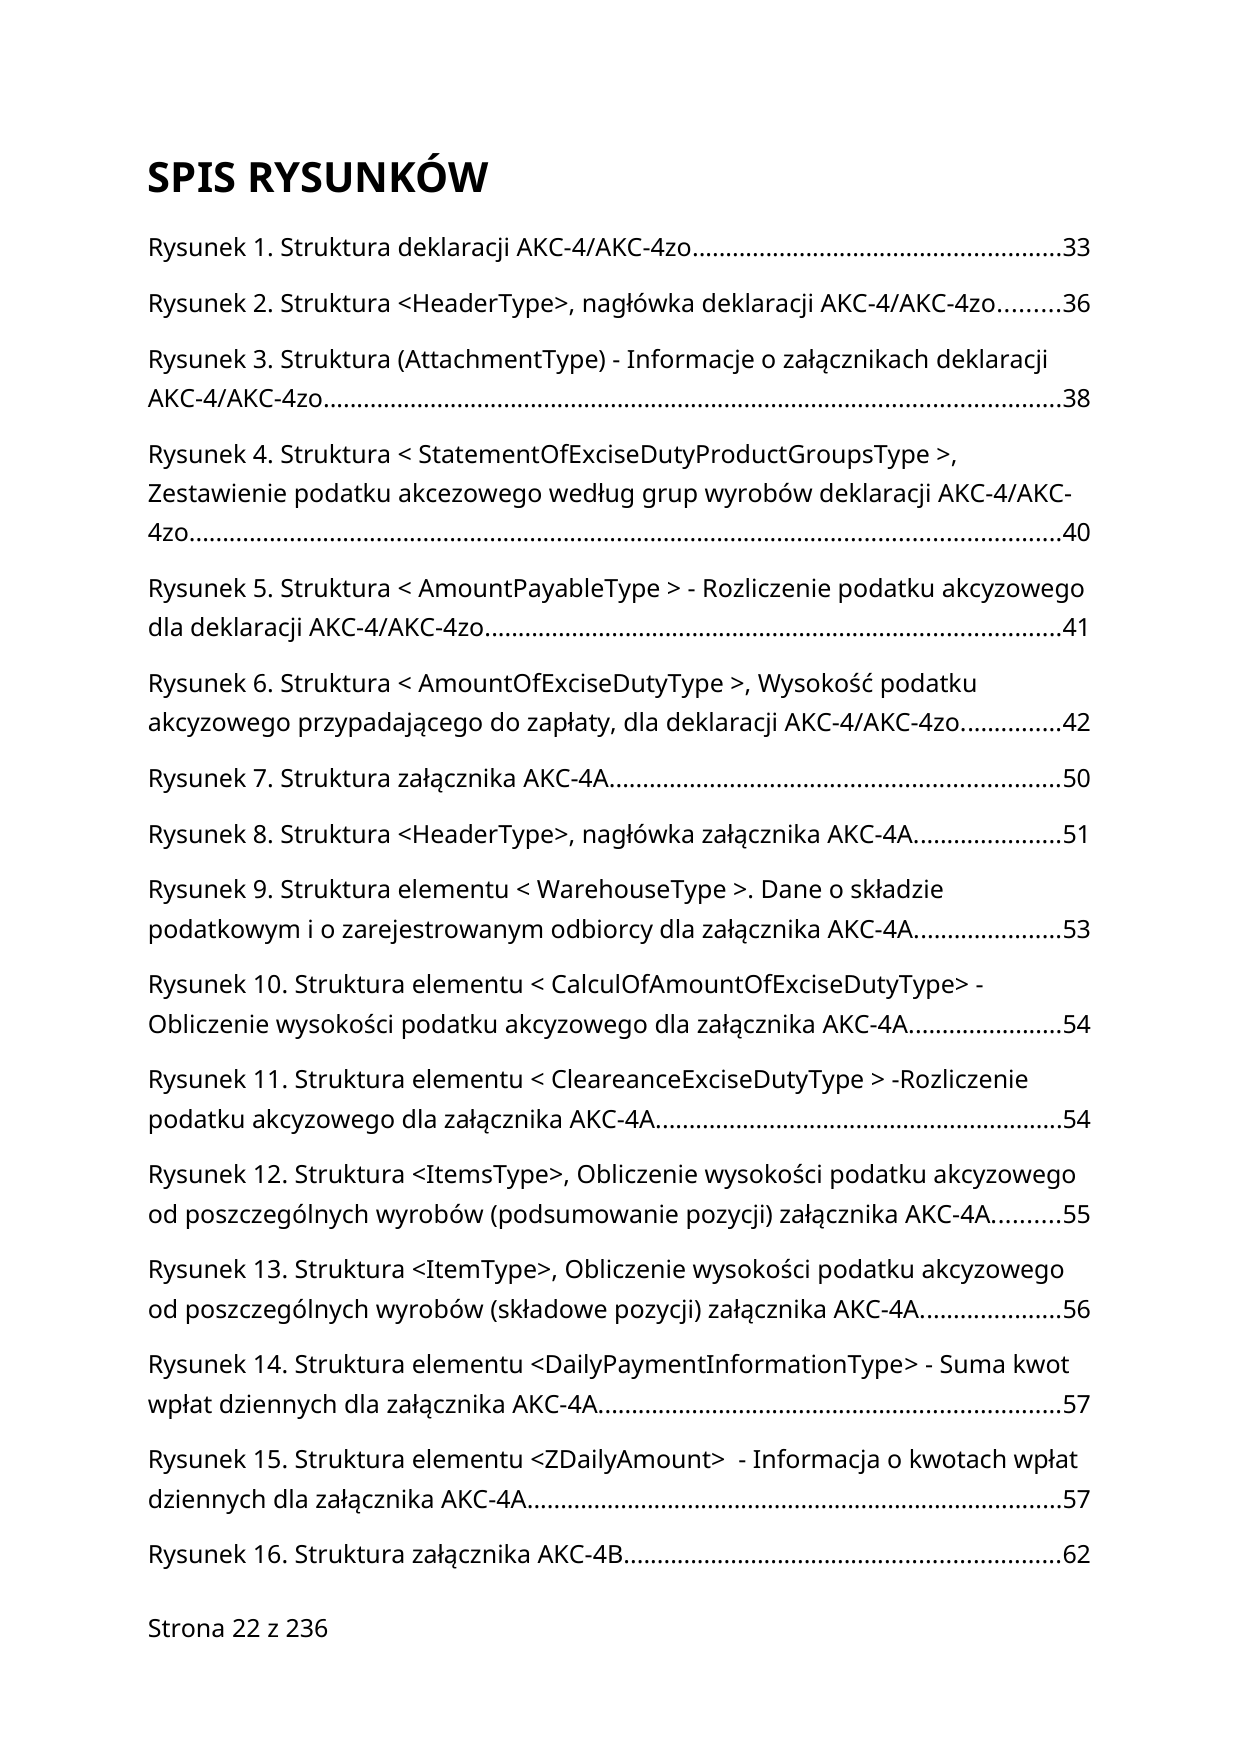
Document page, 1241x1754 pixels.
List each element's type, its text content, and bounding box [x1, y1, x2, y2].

text Rysunek 13. Struktura <ItemType>, Obliczenie wysokości podatku akcyzowego od poszczególnych wyrobów (składowe pozycji) załącznika AKC-4A. 56 [148, 1252, 1092, 1325]
text SPIS RYSUNKÓW [148, 148, 1092, 204]
text Rysunek 11. Struktura elementu < CleareanceExciseDutyType > -Rozliczenie podatku akcyzowego dla załącznika AKC-4A. 54 [148, 1062, 1092, 1135]
text Rysunek 8. Struktura <HeaderType>, nagłówka załącznika AKC-4A. 51 [148, 816, 1092, 850]
text Rysunek 14. Struktura elementu <DailyPaymentInformationType> - Suma kwot wpłat dziennych dla załącznika AKC-4A. 57 [148, 1347, 1092, 1420]
text Rysunek 15. Struktura elementu <ZDailyAmount> - Informacja o kwotach wpłat dziennych dla załącznika AKC-4A 57 [148, 1442, 1092, 1515]
text Rysunek 2. Struktura <HeaderType>, nagłówka deklaracji AKC-4/AKC-4zo 36 [148, 285, 1092, 319]
text Rysunek 4. Struktura < StatementOfExciseDutyProductGroupsType >, Zestawienie podatku akcezowego według grup wyrobów deklaracji AKC-4/AKC-4zo. 40 [148, 436, 1092, 549]
text Rysunek 5. Struktura < AmountPayableType > - Rozliczenie podatku akcyzowego dla deklaracji AKC-4/AKC-4zo. 41 [148, 570, 1092, 644]
text Rysunek 12. Struktura <ItemsType>, Obliczenie wysokości podatku akcyzowego od poszczególnych wyrobów (podsumowanie pozycji) załącznika AKC-4A. 55 [148, 1157, 1092, 1230]
text Rysunek 16. Struktura załącznika AKC-4B. 62 [148, 1537, 1092, 1571]
text Rysunek 1. Struktura deklaracji AKC-4/AKC-4zo 33 [148, 229, 1092, 264]
text Rysunek 3. Struktura (AttachmentType) - Informacje o załącznikach deklaracji AKC-4/AKC-4zo. 38 [148, 341, 1092, 414]
text Rysunek 7. Struktura załącznika AKC-4A. 50 [148, 760, 1092, 794]
text Rysunek 6. Struktura < AmountOfExciseDutyType >, Wysokość podatku akcyzowego przypadającego do zapłaty, dla deklaracji AKC-4/AKC-4zo. 42 [148, 665, 1092, 739]
text Rysunek 9. Struktura elementu < WarehouseType >. Dane o składzie podatkowym i o zarejestrowanym odbiorcy dla załącznika AKC-4A. 53 [148, 872, 1092, 945]
text Rysunek 10. Struktura elementu < CalculOfAmountOfExciseDutyType> - Obliczenie wysokości podatku akcyzowego dla załącznika AKC-4A. 54 [148, 967, 1092, 1040]
